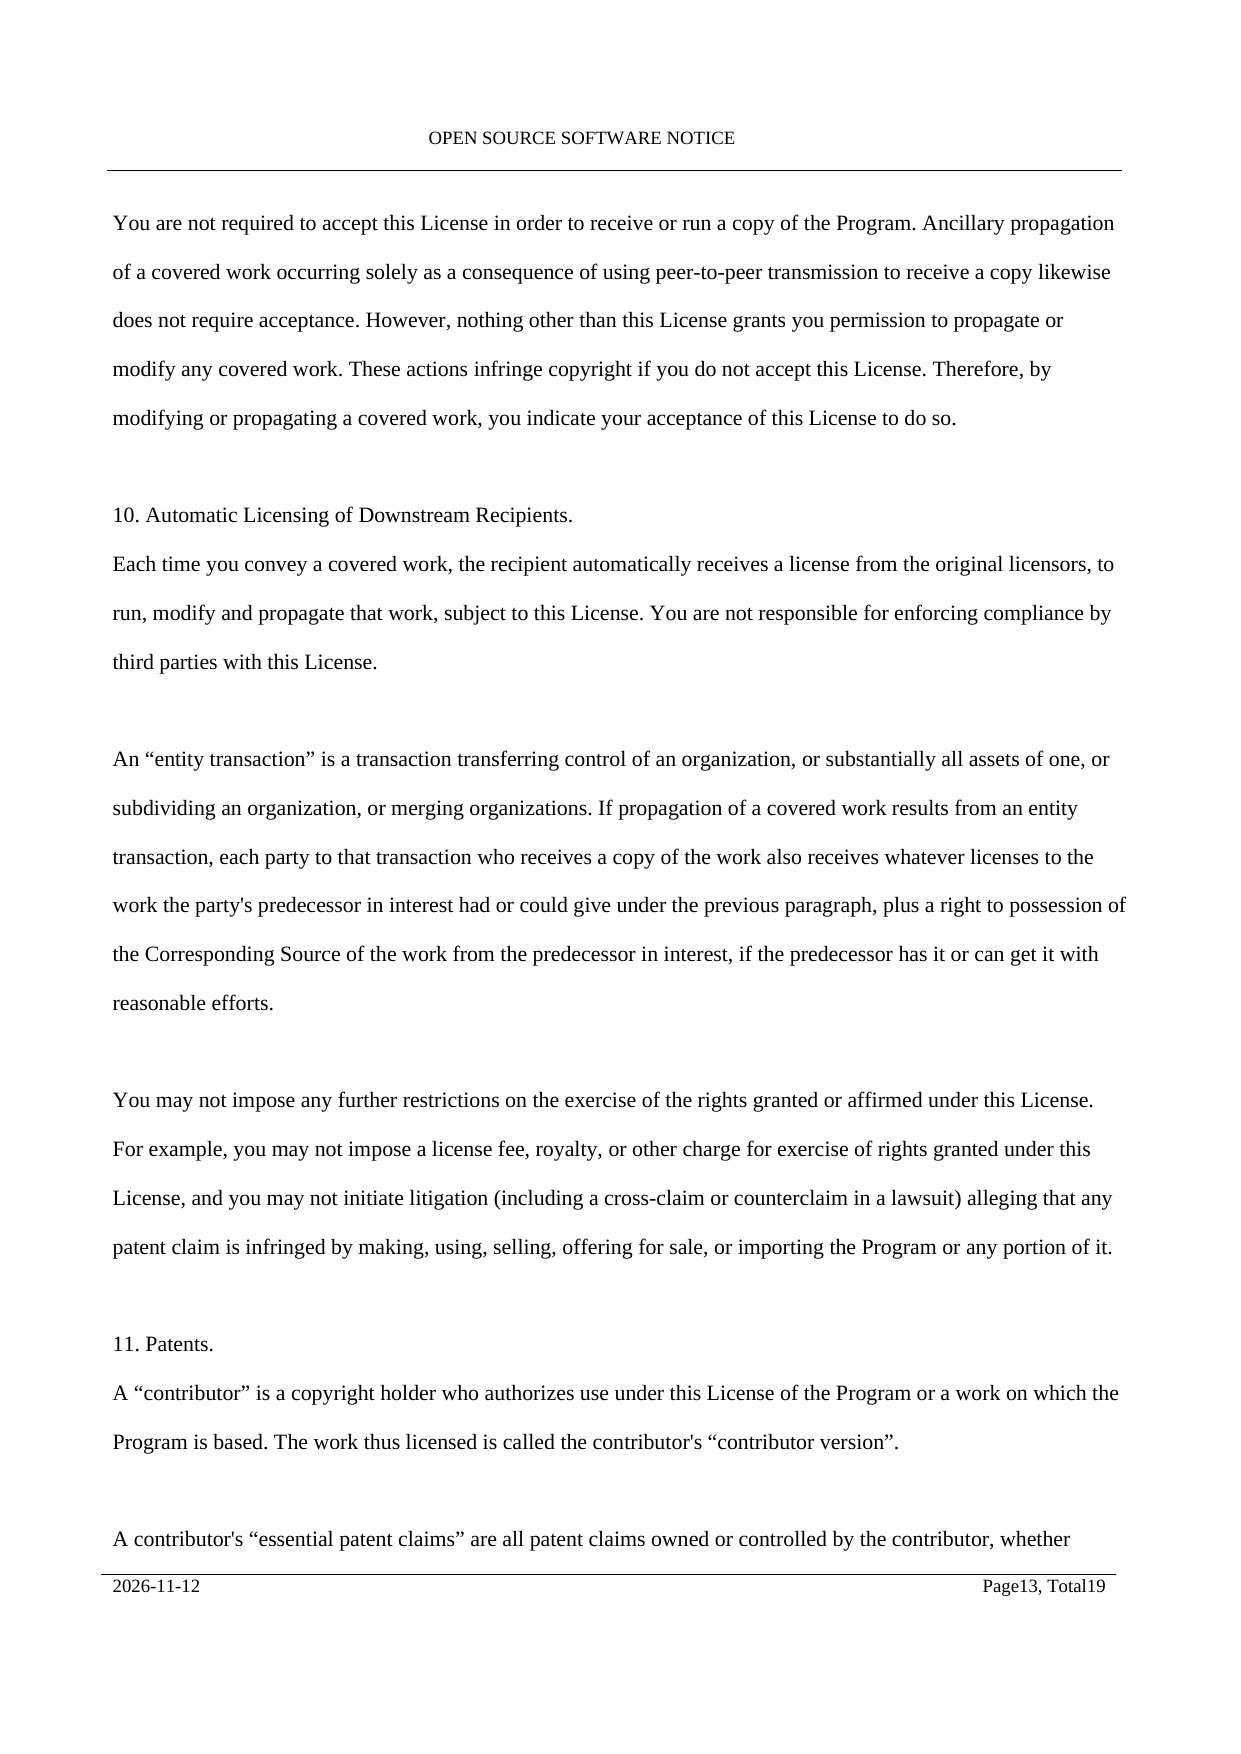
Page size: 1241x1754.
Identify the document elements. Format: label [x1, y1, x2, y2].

text [112, 206, 1128, 1555]
